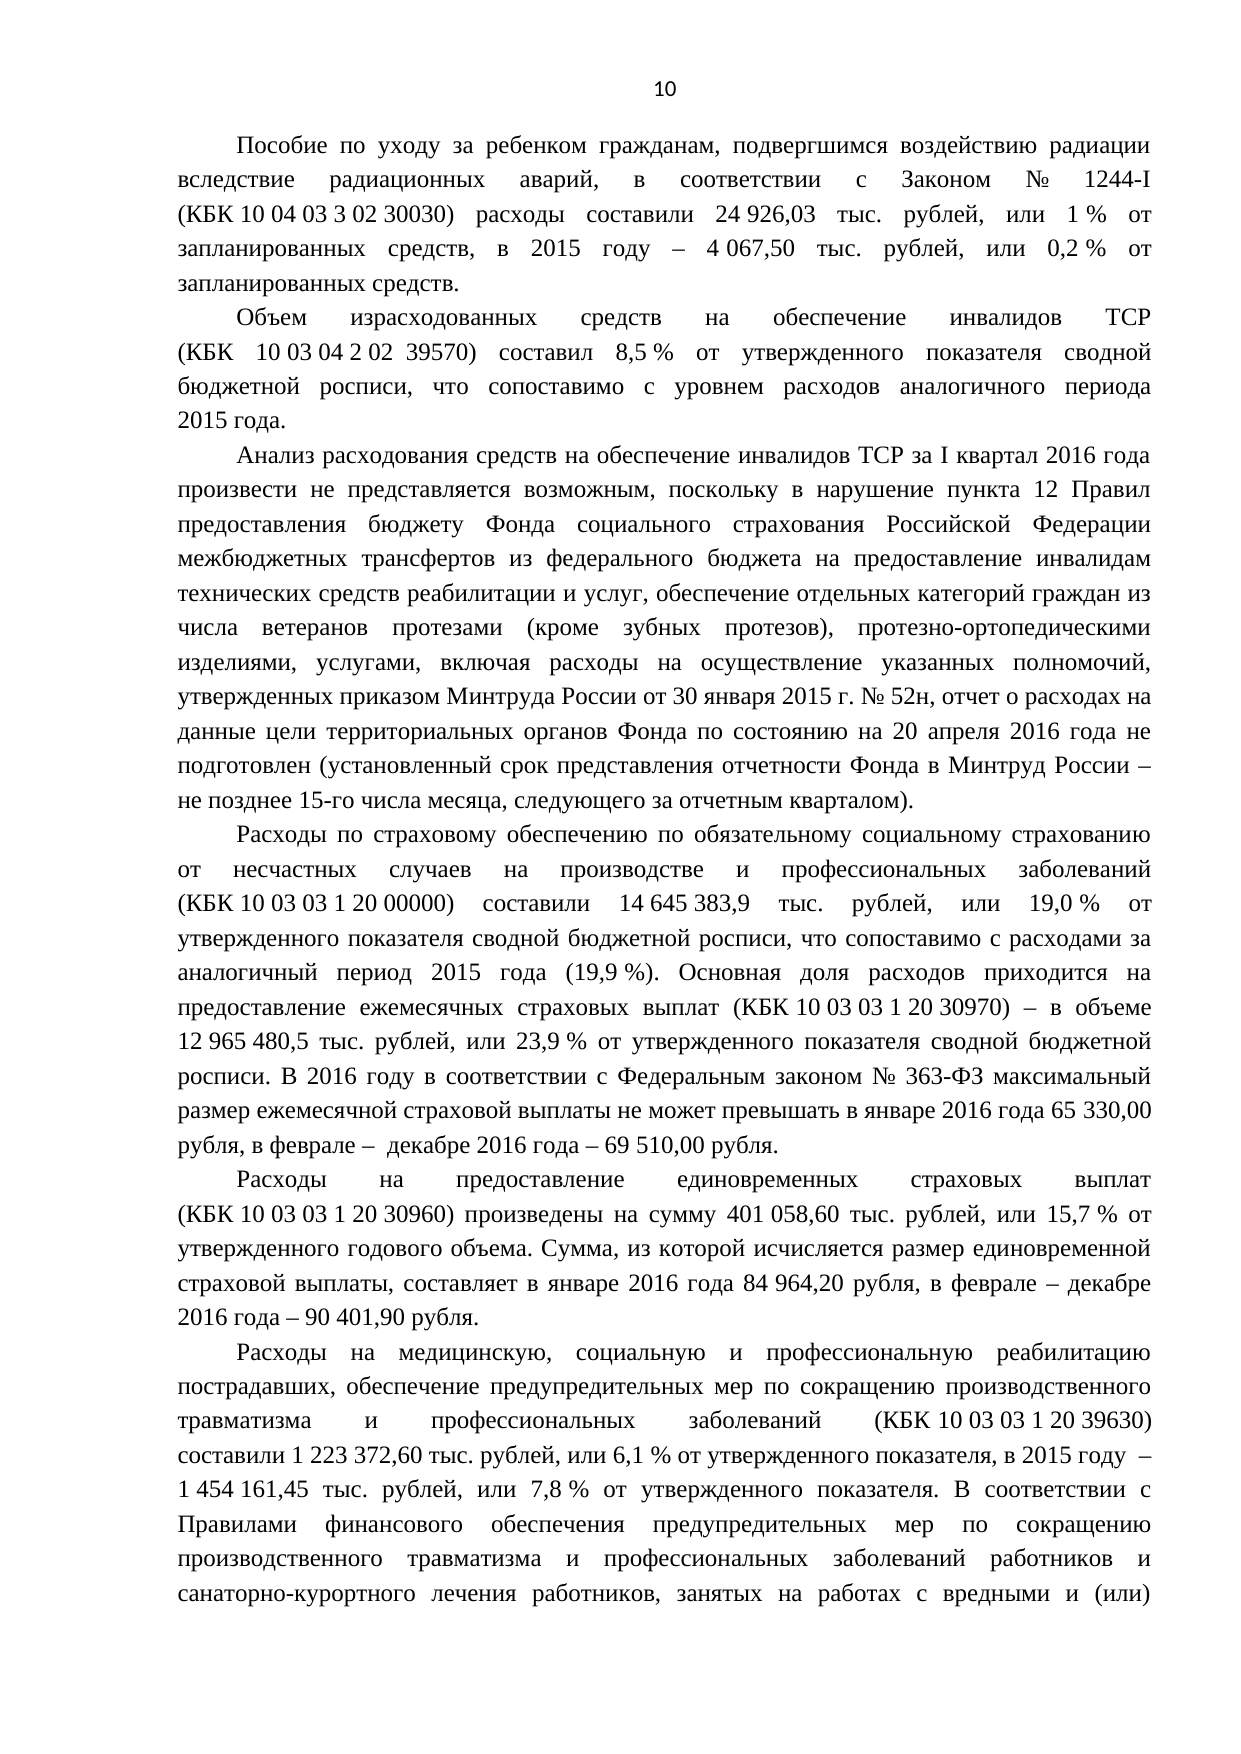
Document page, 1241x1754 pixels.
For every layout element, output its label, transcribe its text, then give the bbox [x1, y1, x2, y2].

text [177, 1337, 1152, 1607]
text Расходы по страховому обеспечению по обязательному социальному страхованию от несчастных случаев на производстве и профессиональных заболеваний (КБК 10 03 03 1 20 00000) составили 14 645 383,9 тыс. рублей, или 19,0 % от утвержденного показателя сводной бюджетной росписи, что сопоставимо с расходами за аналогичный период 2015 года (19,9 %). Основная доля расходов приходится на предоставление ежемесячных страховых выплат (КБК 10 03 03 1 20 30970) – в объеме 12 965 480,5 тыс. рублей, или 23,9 % от утвержденного показателя сводной бюджетной росписи. В 2016 году в соответствии с Федеральным законом № 363-ФЗ максимальный размер ежемесячной страховой выплаты не может превышать в январе 2016 года 65 330,00 рубля, в феврале – декабре 2016 года – 69 510,00 рубля. [177, 819, 1152, 1158]
text Объем израсходованных средств на обеспечение инвалидов ТСР (КБК 10 03 04 2 02 39570) составил 8,5 % от утвержденного показателя сводной бюджетной росписи, что сопоставимо с уровнем расходов аналогичного периода 2015 года. [177, 302, 1152, 434]
text Анализ расходования средств на обеспечение инвалидов ТСР за I квартал 2016 года произвести не представляется возможным, поскольку в нарушение пункта 12 Правил предоставления бюджету Фонда социального страхования Российской Федерации межбюджетных трансфертов из федерального бюджета на предоставление инвалидам технических средств реабилитации и услуг, обеспечение отдельных категорий граждан из числа ветеранов протезами (кроме зубных протезов), протезно-ортопедическими изделиями, услугами, включая расходы на осуществление указанных полномочий, утвержденных приказом Минтруда России от 30 января 2015 г. № 52н, отчет о расходах на данные цели территориальных органов Фонда по состоянию на 20 апреля 2016 года не подготовлен (установленный срок представления отчетности Фонда в Минтруд России – не позднее 15-го числа месяца, следующего за отчетным кварталом). [177, 440, 1152, 814]
text Расходы на предоставление единовременных страховых выплат (КБК 10 03 03 1 20 30960) произведены на сумму 401 058,60 тыс. рублей, или 15,7 % от утвержденного годового объема. Сумма, из которой исчисляется размер единовременной страховой выплаты, составляет в январе 2016 года 84 964,20 рубля, в феврале – декабре 2016 года – 90 401,90 рубля. [177, 1164, 1152, 1331]
text Пособие по уходу за ребенком гражданам, подвергшимся воздействию радиации вследствие радиационных аварий, в соответствии с Законом № 1244-I (КБК 10 04 03 3 02 30030) расходы составили 24 926,03 тыс. рублей, или 1 % от запланированных средств, в 2015 году – 4 067,50 тыс. рублей, или 0,2 % от запланированных средств. [177, 130, 1152, 296]
